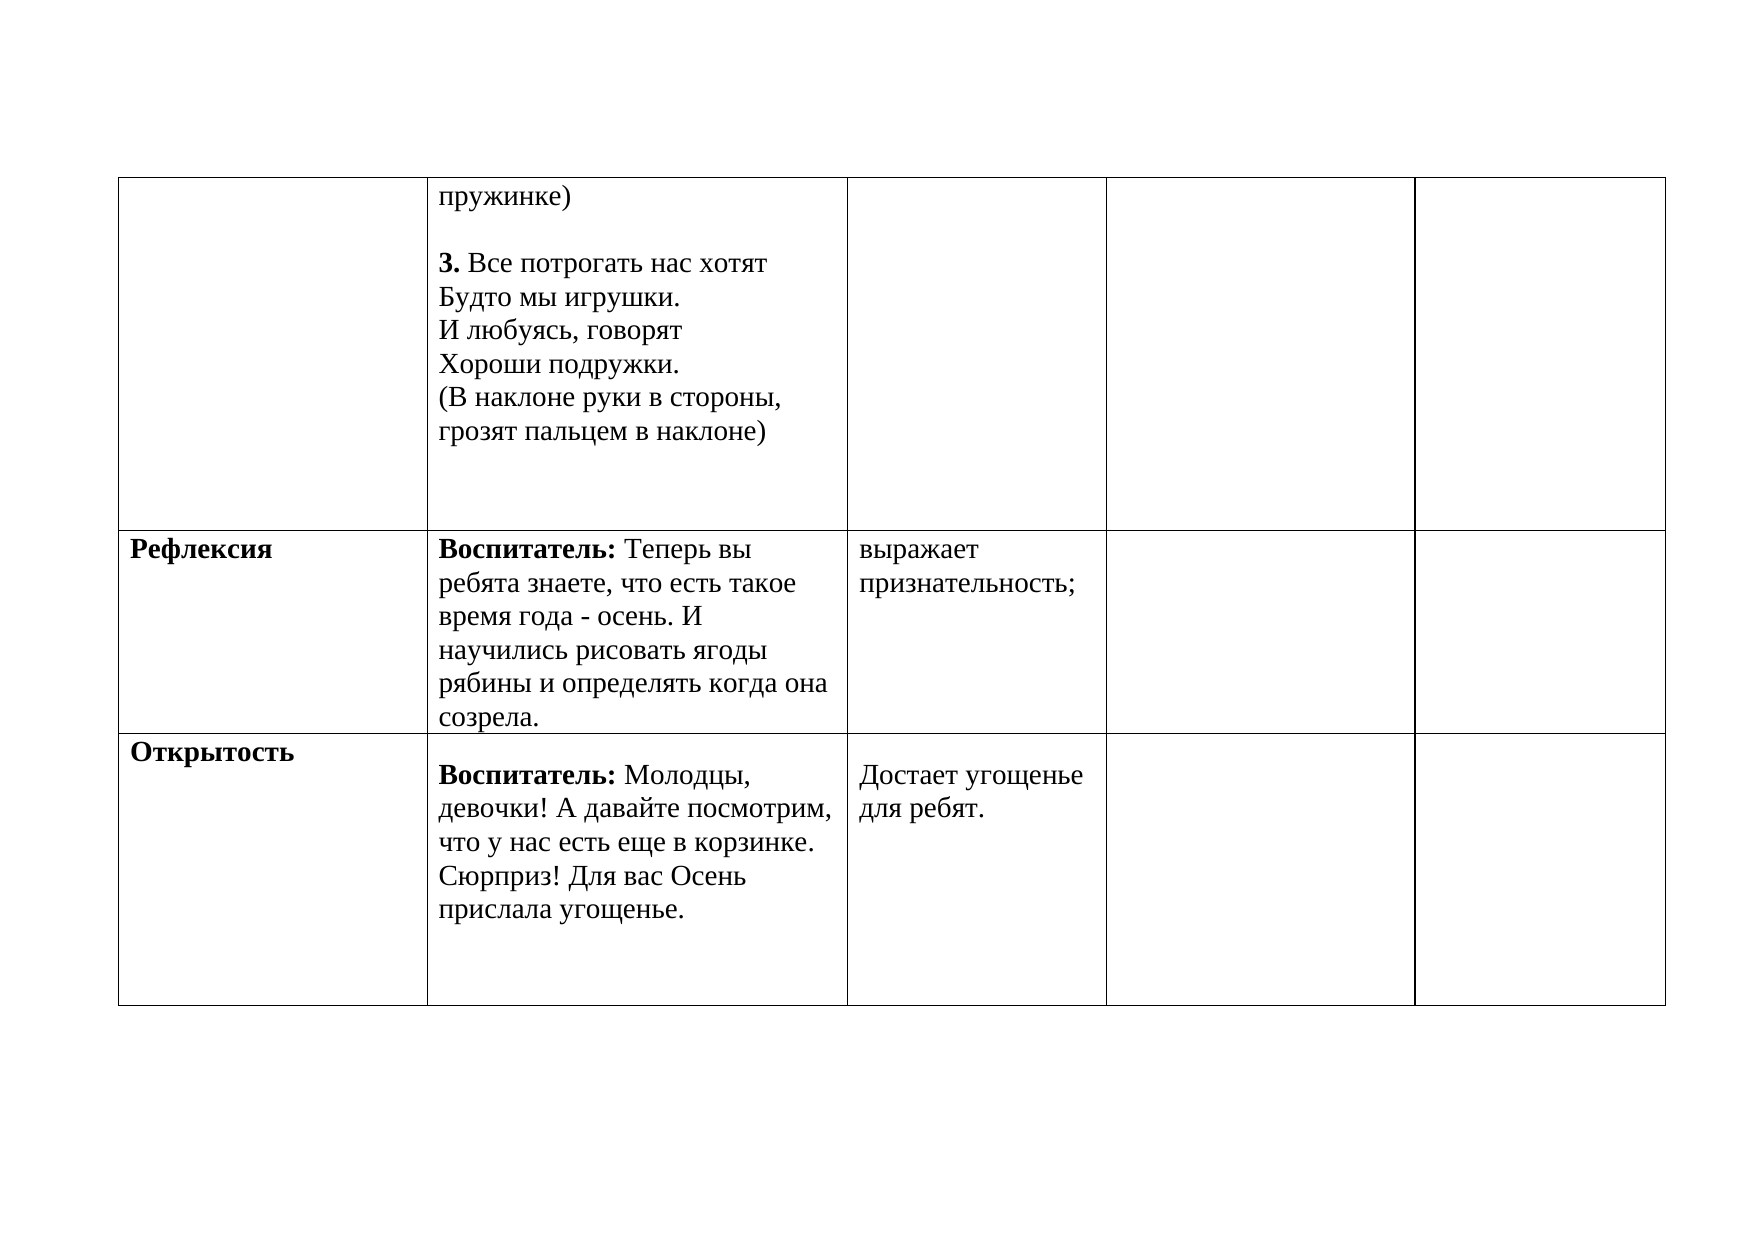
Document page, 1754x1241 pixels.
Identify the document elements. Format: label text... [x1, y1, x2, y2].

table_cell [1107, 178, 1414, 530]
table_cell [1107, 734, 1414, 1005]
table_cell Достает угощенье для ребят. [848, 734, 1106, 1005]
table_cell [119, 178, 427, 530]
table_cell [1107, 531, 1414, 733]
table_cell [1416, 178, 1665, 530]
table_cell Воспитатель: Теперь вы ребята знаете, что есть такое время года - осень. И научились рисовать ягоды рябины и определять когда она созрела. [428, 531, 847, 733]
table_cell Рефлексия [119, 531, 427, 733]
table_cell Воспитатель: Молодцы, девочки! А давайте посмотрим, что у нас есть еще в корзинке. Сюрприз! Для вас Осень прислала угощенье. [428, 734, 847, 1005]
table_cell Открытость [119, 734, 427, 1005]
table_cell [1416, 734, 1665, 1005]
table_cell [428, 178, 847, 530]
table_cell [848, 178, 1106, 530]
table_cell [1416, 531, 1665, 733]
table_cell выражает признательность; [848, 531, 1106, 733]
